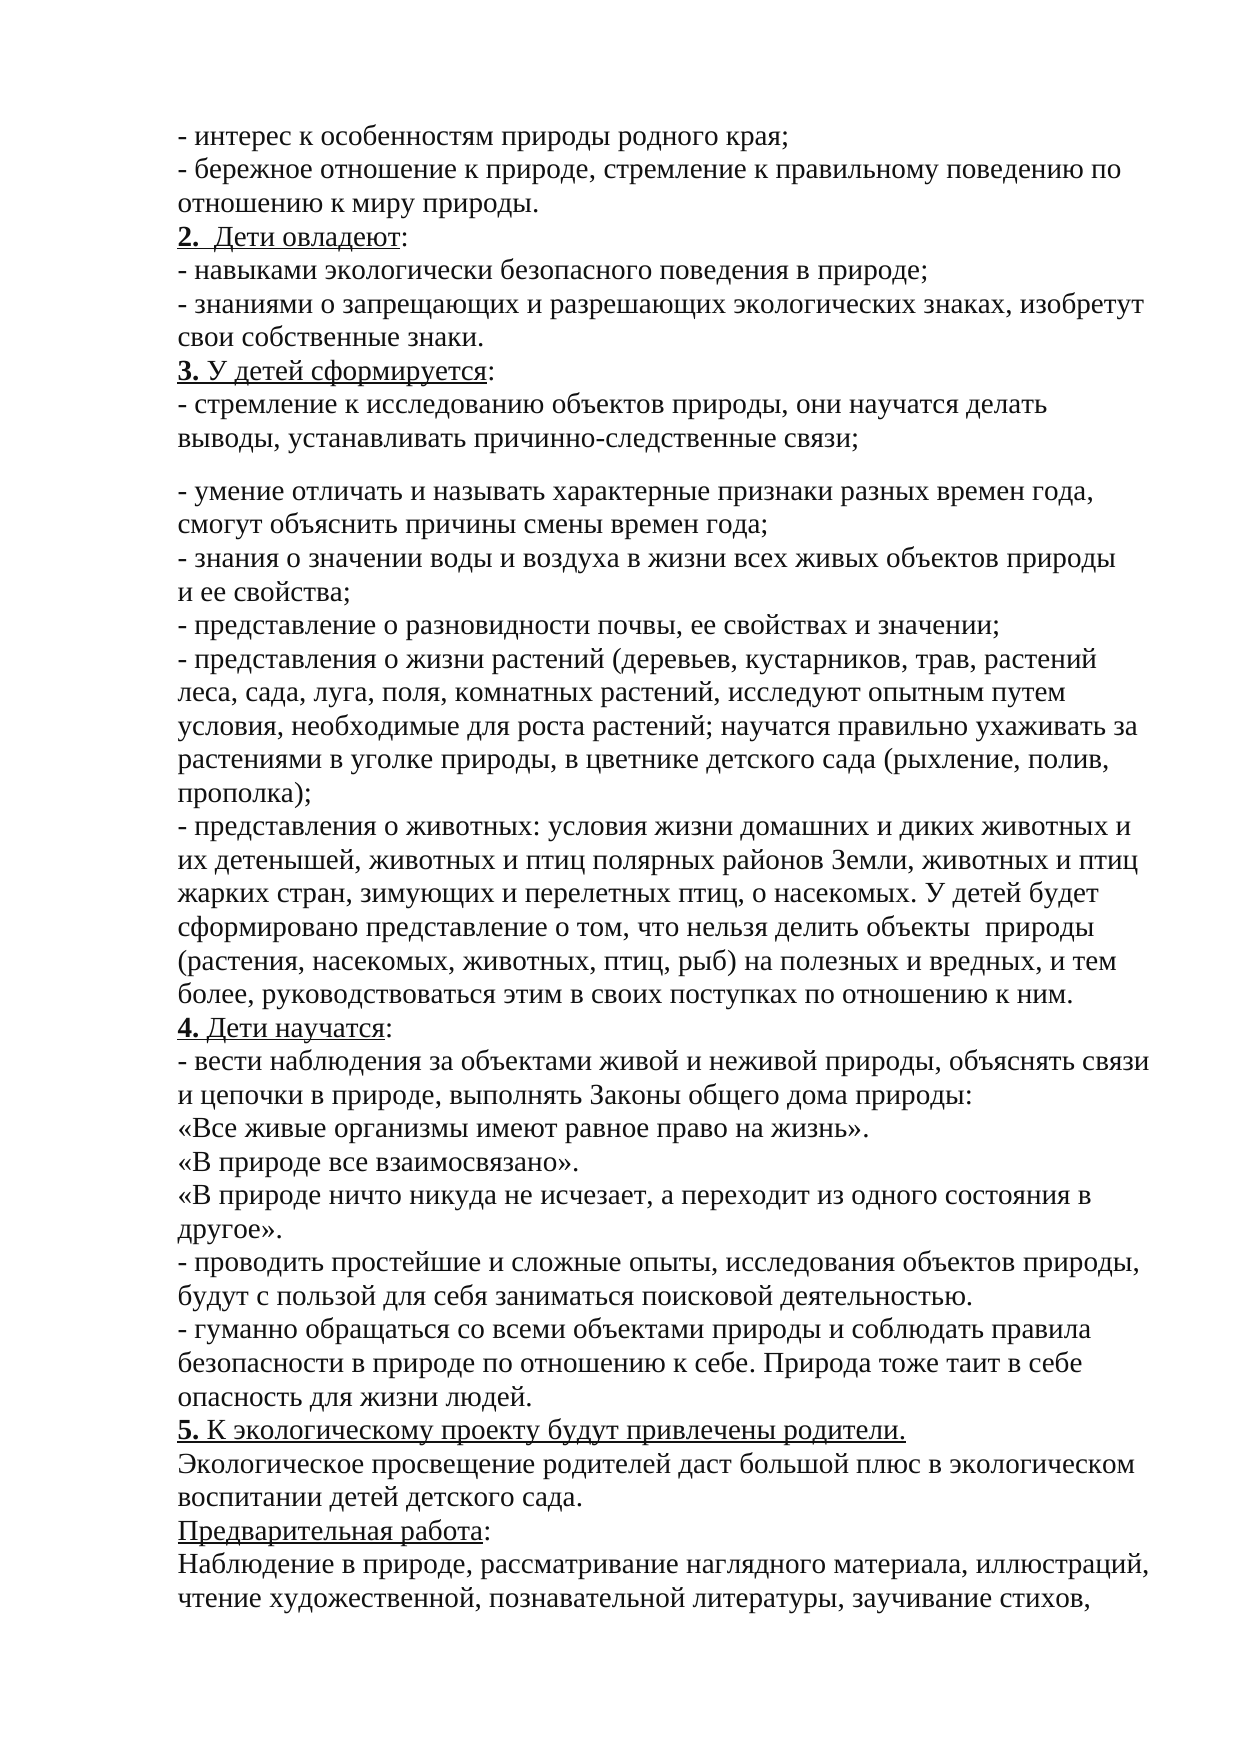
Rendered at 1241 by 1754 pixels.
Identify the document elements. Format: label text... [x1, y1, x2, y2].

text - стремление к исследованию объектов природы, они научатся делать выводы, устанавливать причинно-следственные связи; [177, 386, 1152, 453]
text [177, 473, 1152, 1613]
text - бережное отношение к природе, стремление к правильному поведению по отношению к миру природы. [177, 152, 1152, 219]
text - интерес к особенностям природы родного края; [177, 118, 1152, 152]
text 2. Дети овладеют: - навыками экологически безопасного поведения в природе; - знаниями о запрещающих и разрешающих экологических знаках, изобретут свои собственные знаки. [177, 219, 1152, 353]
text 3. У детей сформируется: [177, 353, 1152, 386]
